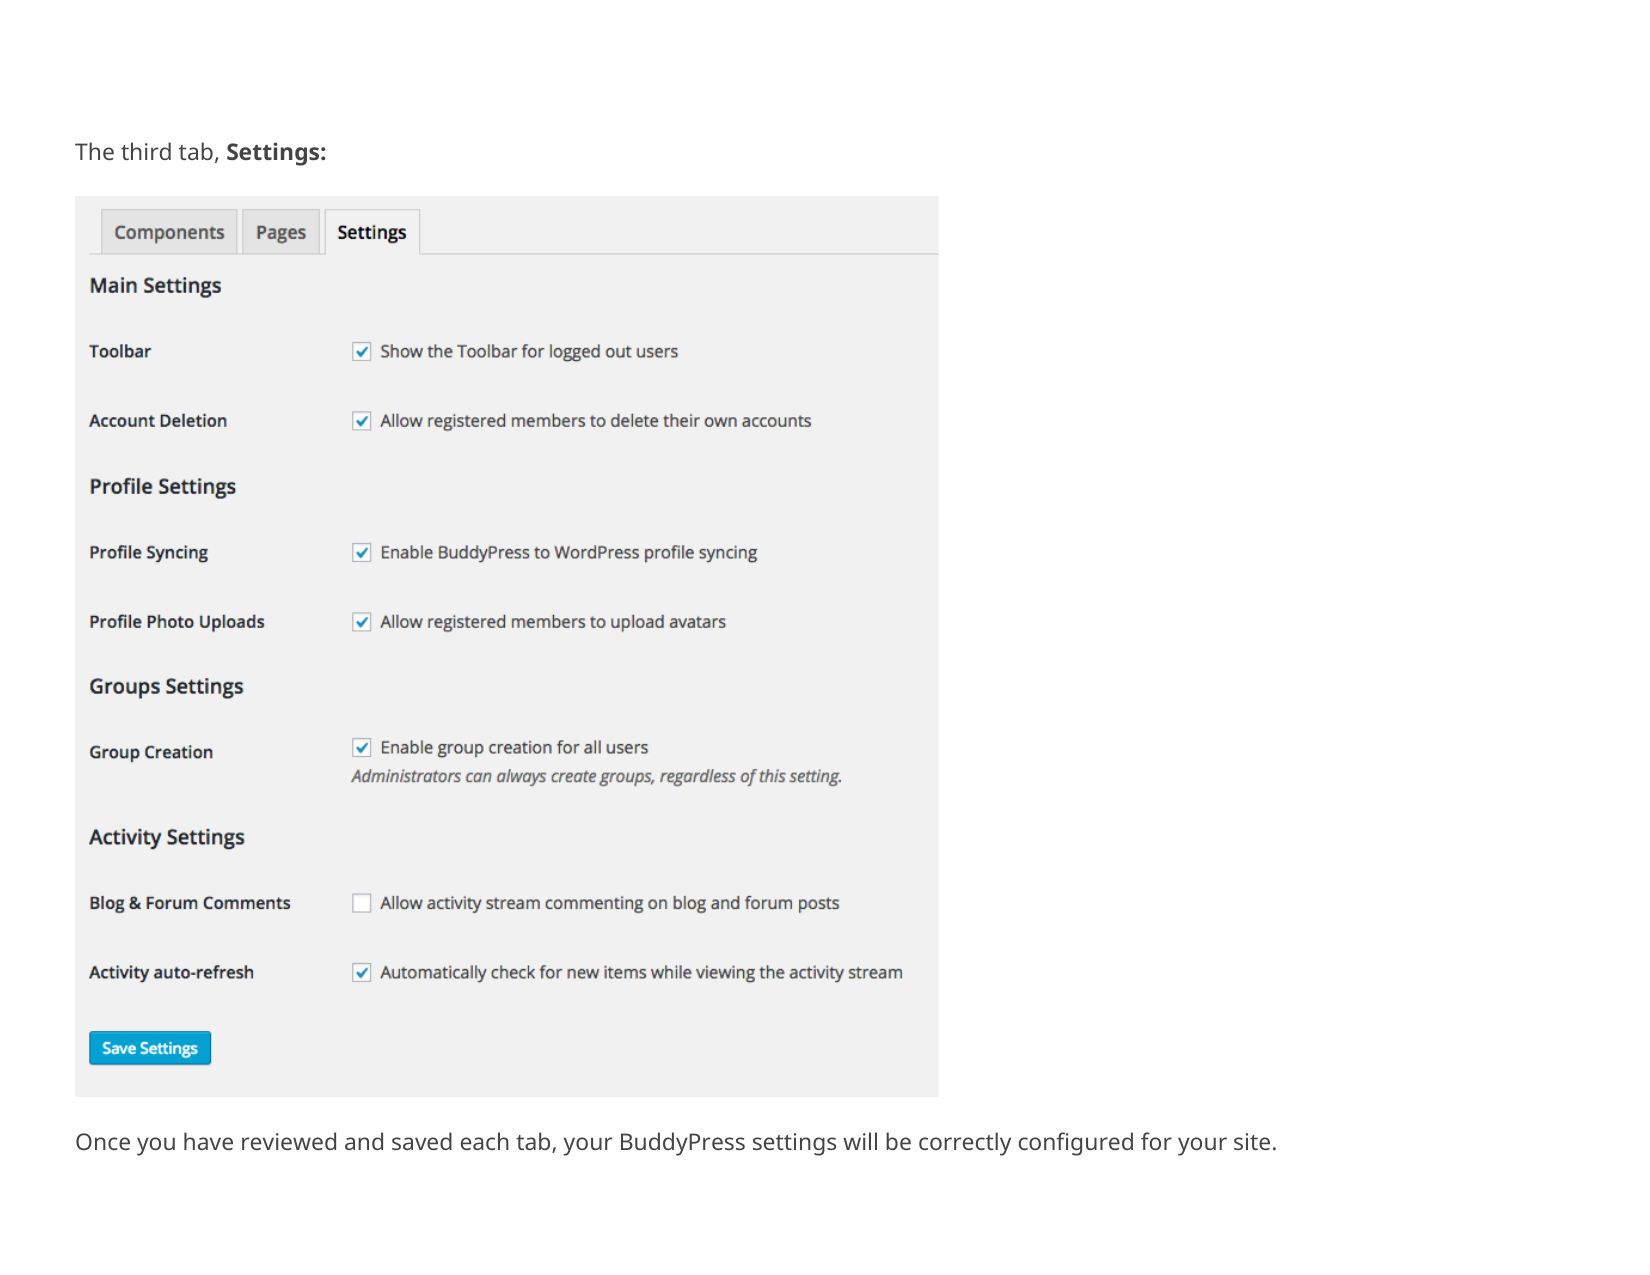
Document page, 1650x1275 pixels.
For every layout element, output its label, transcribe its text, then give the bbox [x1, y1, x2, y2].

text The third tab, Settings: [75, 136, 1575, 167]
picture [75, 196, 939, 1097]
text Once you have reviewed and saved each tab, your BuddyPress settings will be correctly configured for your site. [75, 1125, 1575, 1157]
